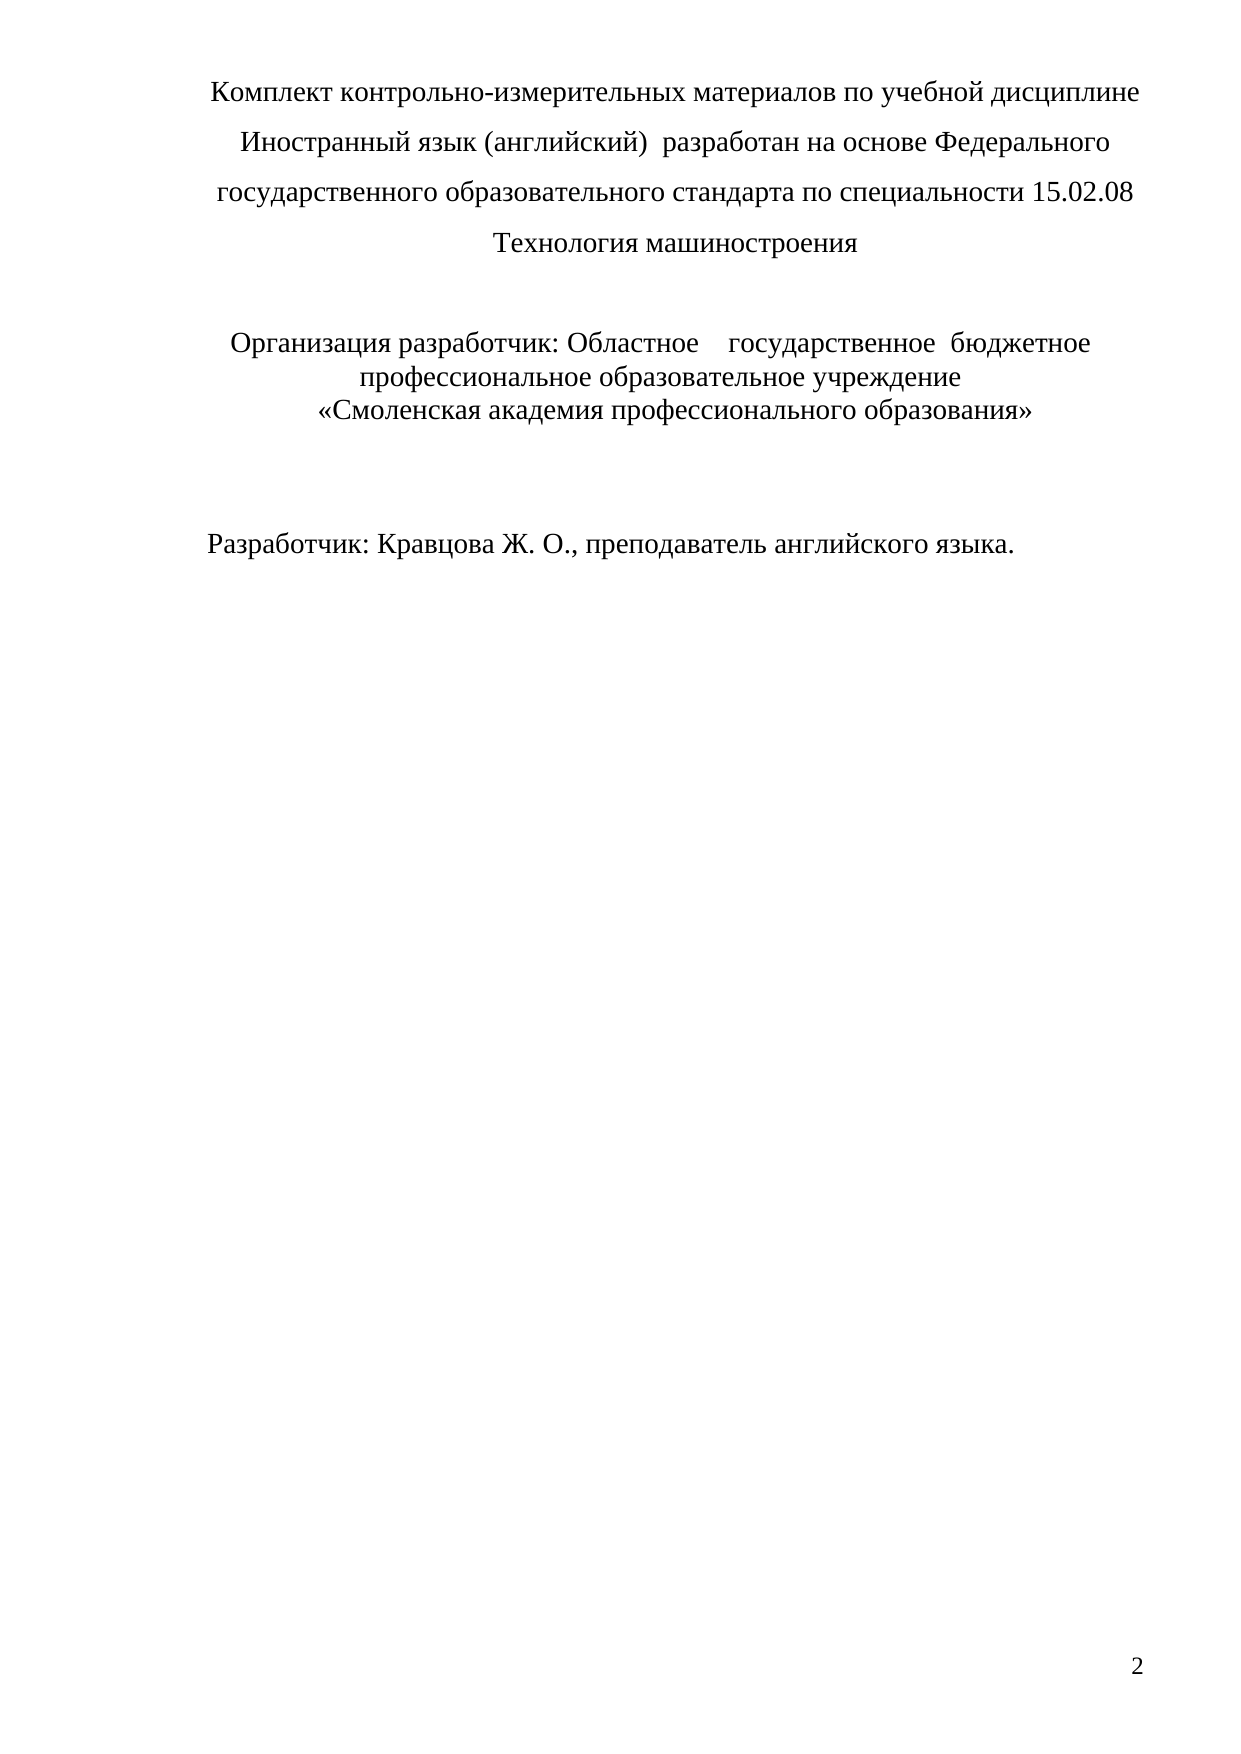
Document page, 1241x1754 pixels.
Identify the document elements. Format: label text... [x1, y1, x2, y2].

text Разработчик: Кравцова Ж. О., преподаватель английского языка. [207, 527, 1144, 560]
text Организация разработчик: Областное государственное бюджетное профессиональное образовательное учреждение [177, 325, 1144, 392]
text «Смоленская академия профессионального образования» [207, 392, 1144, 426]
text Комплект контрольно-измерительных материалов по учебной дисциплине Иностранный язык (английский) разработан на основе Федерального государственного образовательного стандарта по специальности 15.02.08 Технология машиностроения [207, 74, 1144, 258]
